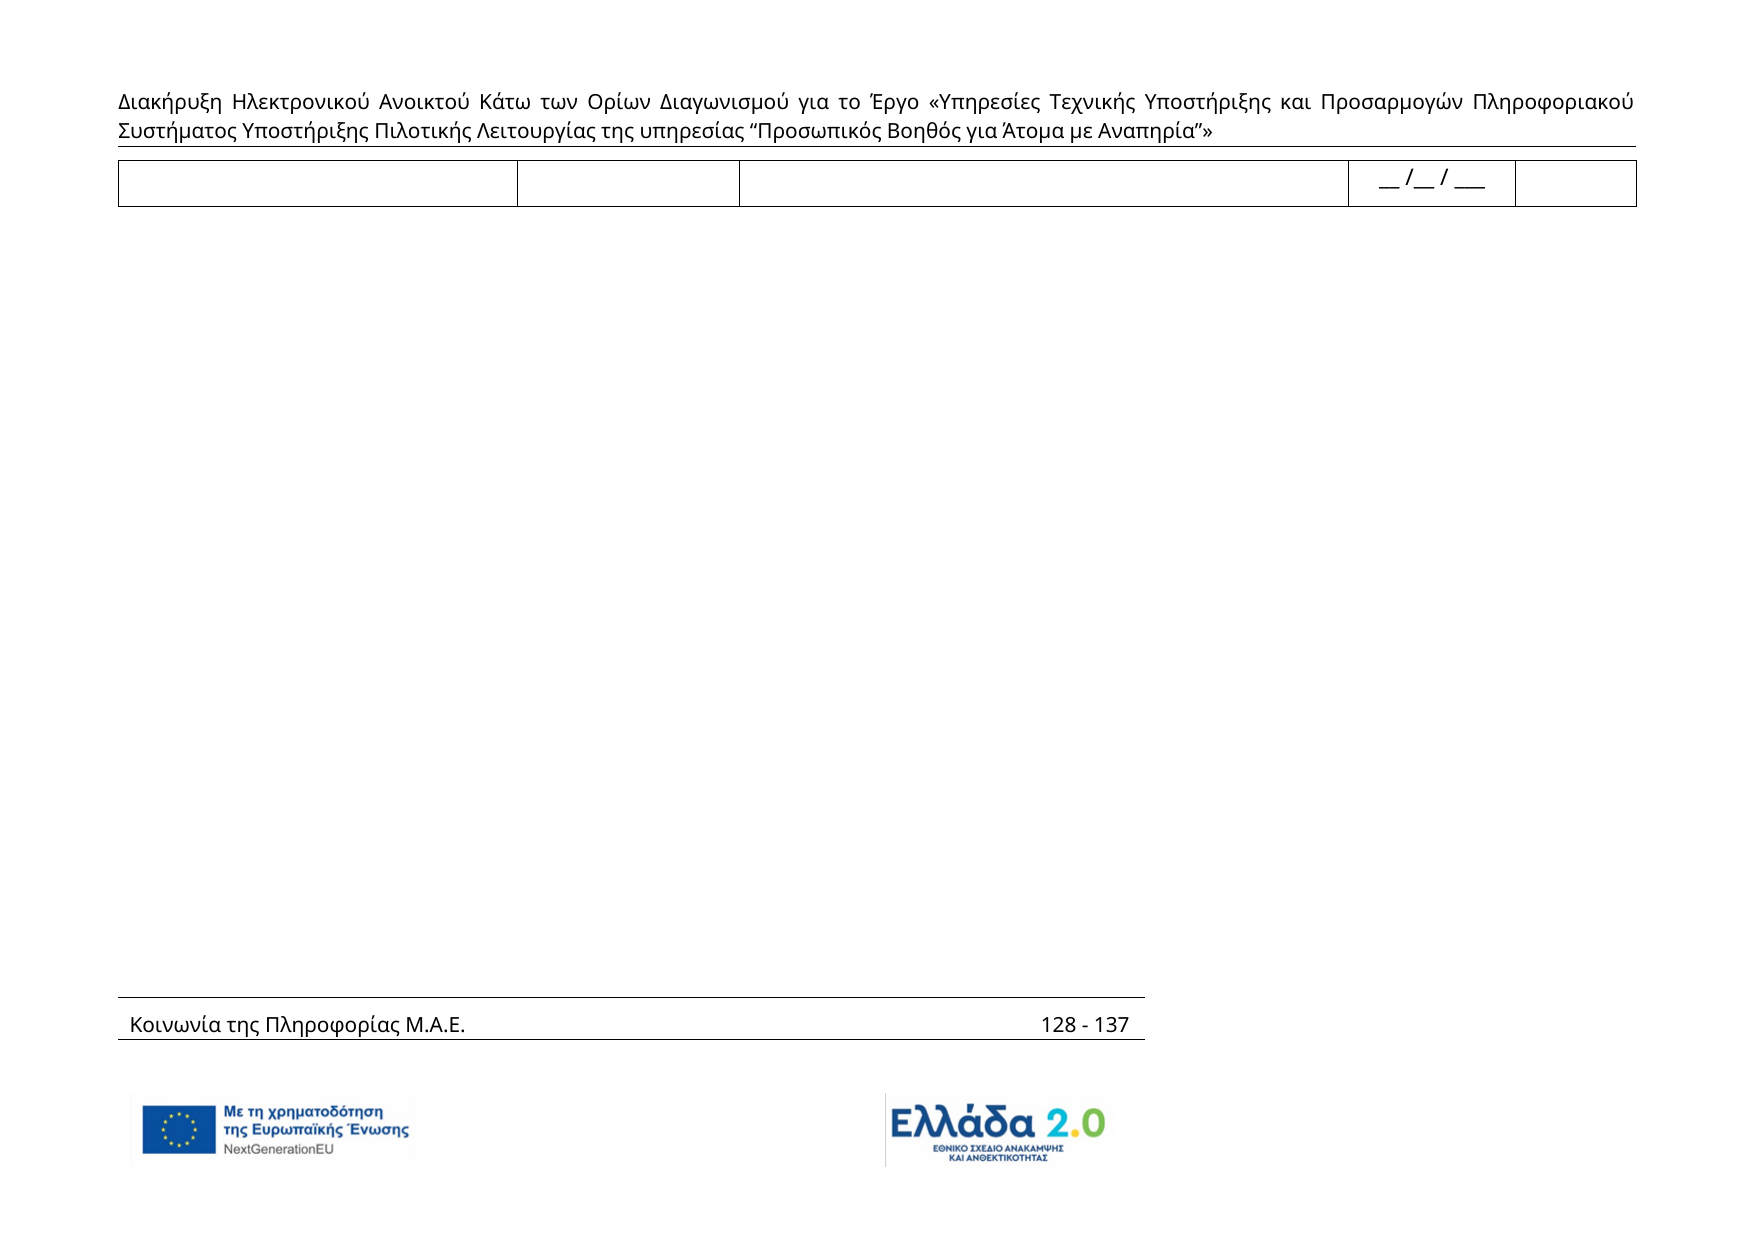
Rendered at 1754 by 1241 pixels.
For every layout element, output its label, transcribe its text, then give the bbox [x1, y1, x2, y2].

picture [118, 1093, 1123, 1167]
table_cell __ /__ / ___ - __ /__ / ___ [1349, 161, 1515, 206]
table_cell [740, 161, 1348, 206]
table_cell [1516, 161, 1636, 206]
table_cell [119, 161, 517, 206]
table_cell [518, 161, 739, 206]
